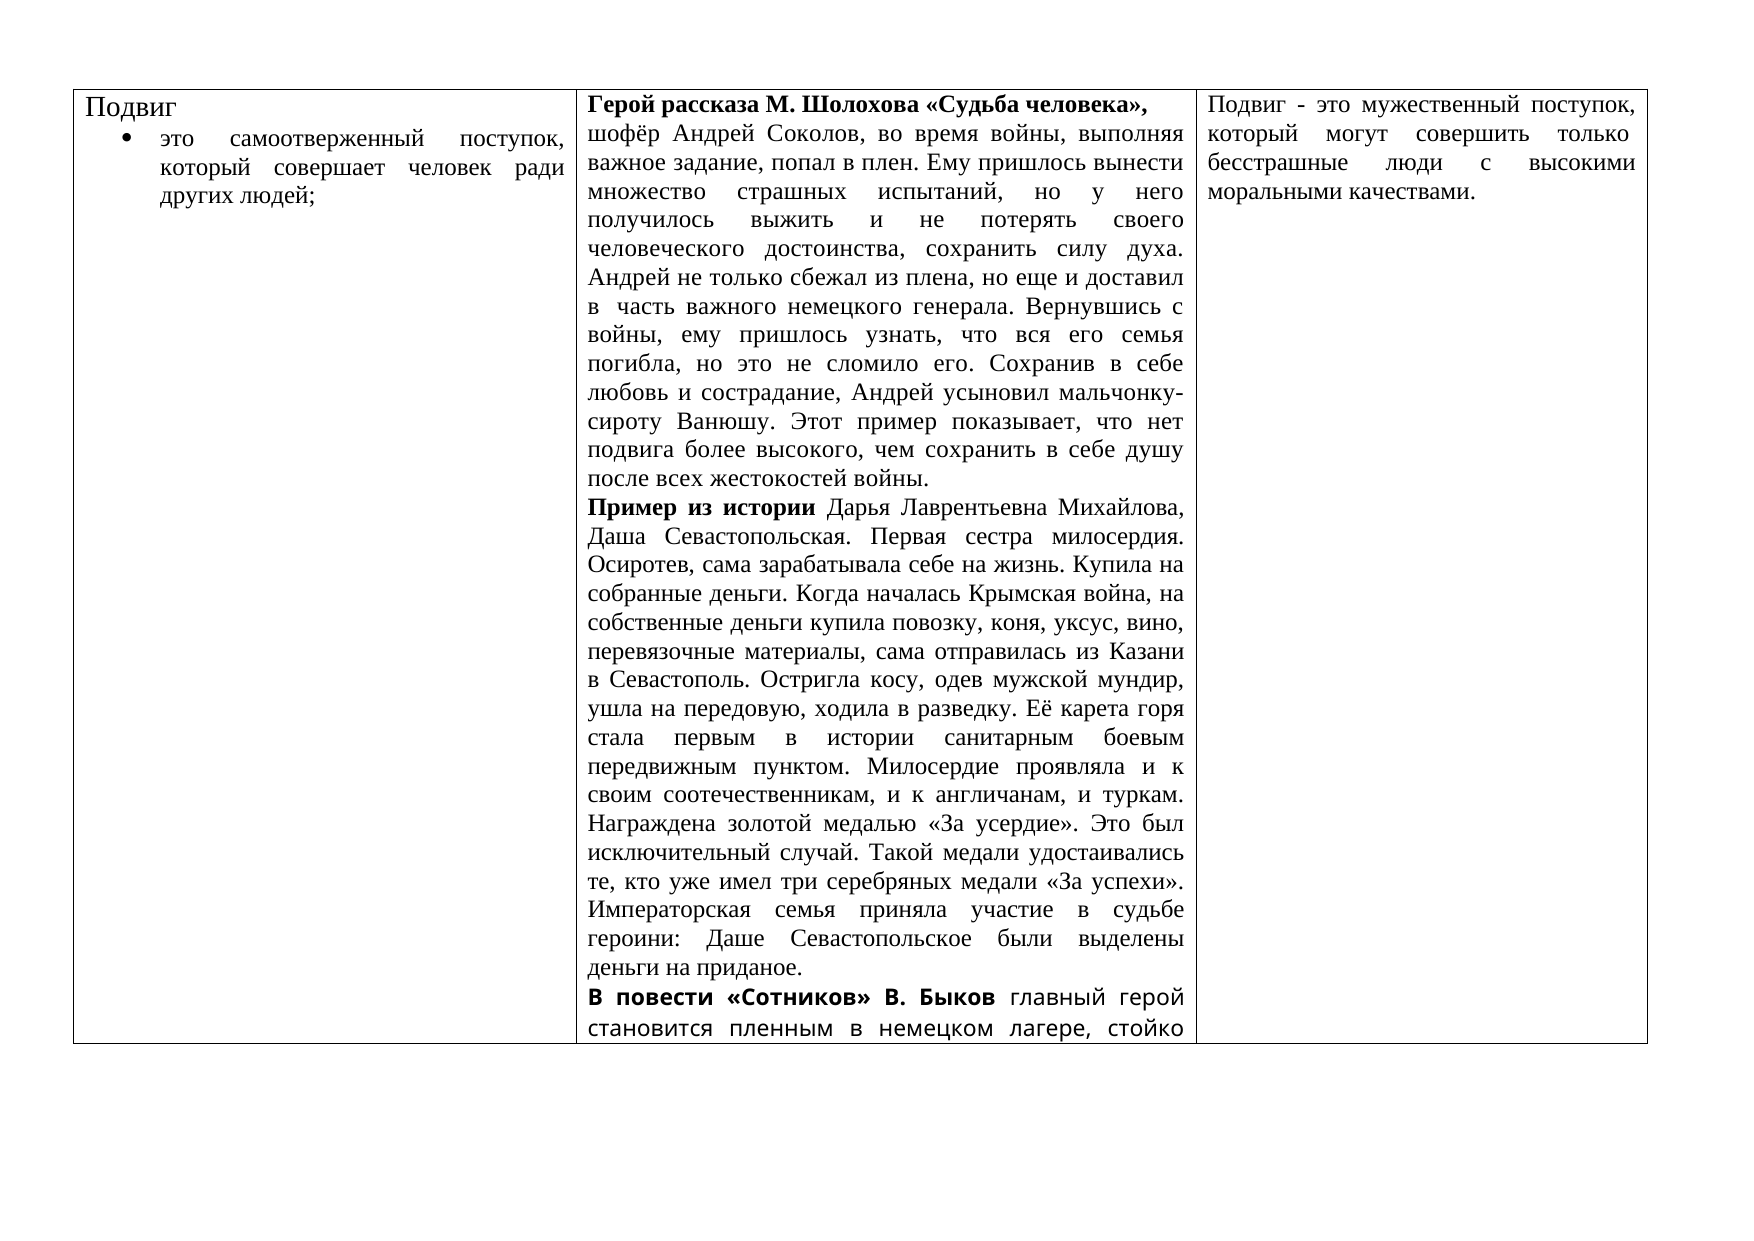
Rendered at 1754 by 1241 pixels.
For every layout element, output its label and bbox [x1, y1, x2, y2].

table_cell [74, 90, 576, 1043]
table_cell [577, 90, 1196, 1043]
table_cell [1197, 90, 1647, 1043]
